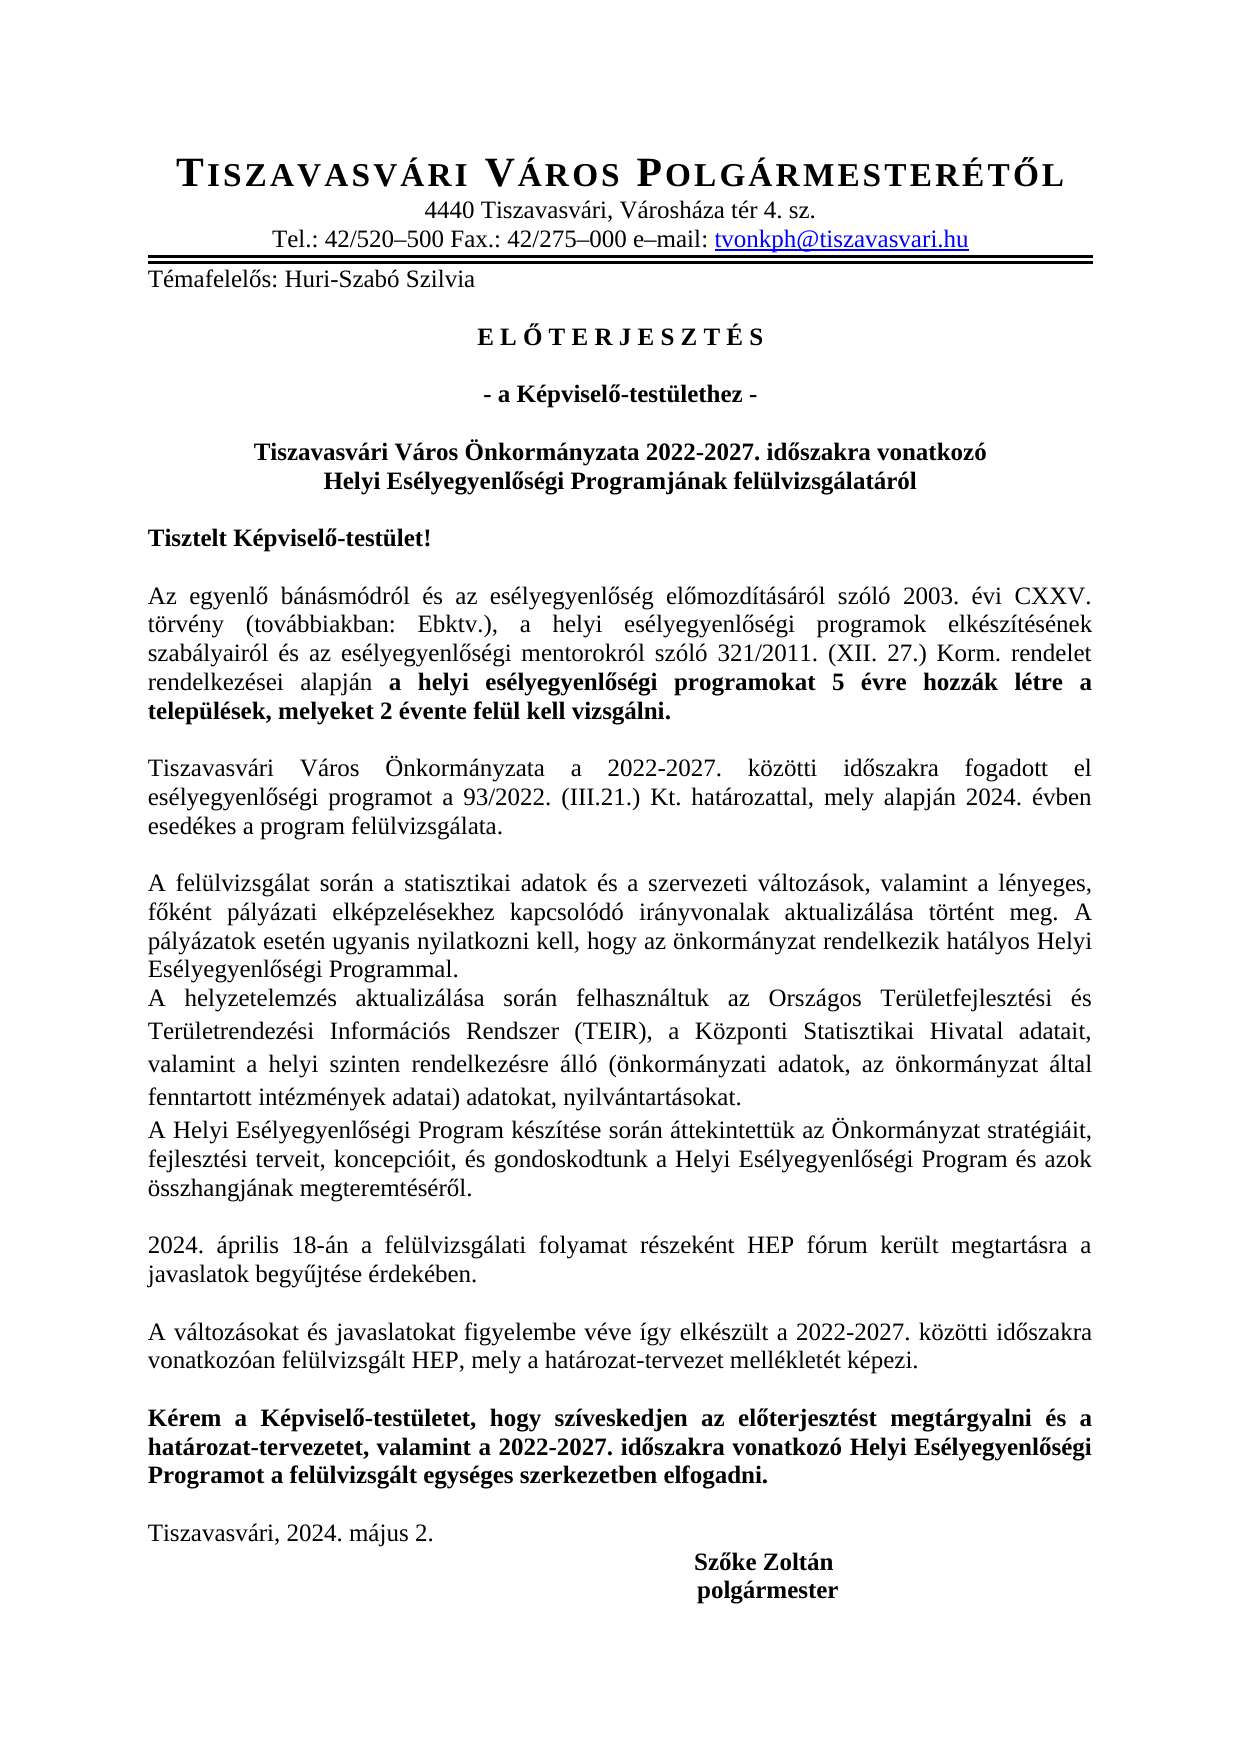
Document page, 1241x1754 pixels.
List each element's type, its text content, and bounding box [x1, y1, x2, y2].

text Témafelelős: Huri-Szabó Szilvia [148, 264, 1093, 293]
text Az egyenlő bánásmódról és az esélyegyenlőség előmozdításáról szóló 2003. évi CXXV. törvény (továbbiakban: Ebktv.), a helyi esélyegyenlőségi programok elkészítésének szabályairól és az esélyegyenlőségi mentorokról szóló 321/2011. (XII. 27.) Korm. rendelet rendelkezései alapján a helyi esélyegyenlőségi programokat 5 évre hozzák létre a települések, melyeket 2 évente felül kell vizsgálni. [148, 581, 1093, 724]
text Tiszavasvári, 2024. május 2. [148, 1518, 1093, 1547]
text Szőke Zoltán polgármester [295, 1547, 1093, 1604]
text E L Ő T E R J E S Z T É S [148, 322, 1093, 351]
text Kérem a Képviselő-testületet, hogy szíveskedjen az előterjesztést megtárgyalni és a határozat-tervezetet, valamint a 2022-2027. időszakra vonatkozó Helyi Esélyegyenlőségi Programot a felülvizsgált egységes szerkezetben elfogadni. [148, 1403, 1093, 1489]
text Tisztelt Képviselő-testület! [148, 523, 1093, 552]
text - a Képviselő-testülethez - [148, 379, 1093, 408]
text A változásokat és javaslatokat figyelembe véve így elkészült a 2022-2027. közötti időszakra vonatkozóan felülvizsgált HEP, mely a határozat-tervezet mellékletét képezi. [148, 1317, 1093, 1374]
text A felülvizsgálat során a statisztikai adatok és a szervezeti változások, valamint a lényeges, főként pályázati elképzelésekhez kapcsolódó irányvonalak aktualizálása történt meg. A pályázatok esetén ugyanis nyilatkozni kell, hogy az önkormányzat rendelkezik hatályos Helyi Esélyegyenlőségi Programmal. [148, 868, 1093, 983]
text A helyzetelemzés aktualizálása során felhasználtuk az Országos Területfejlesztési és Területrendezési Információs Rendszer (TEIR), a Központi Statisztikai Hivatal adatait, valamint a helyi szinten rendelkezésre álló (önkormányzati adatok, az önkormányzat által fenntartott intézmények adatai) adatokat, nyilvántartásokat. [148, 983, 1093, 1111]
text 4440 Tiszavasvári, Városháza tér 4. sz. [148, 196, 1093, 224]
text 2024. április 18-án a felülvizsgálati folyamat részeként HEP fórum került megtartásra a javaslatok begyűjtése érdekében. [148, 1230, 1093, 1288]
text Tiszavasvári Város Önkormányzata a 2022-2027. közötti időszakra fogadott el esélyegyenlőségi programot a 93/2022. (III.21.) Kt. határozattal, mely alapján 2024. évben esedékes a program felülvizsgálata. [148, 753, 1093, 839]
text Helyi Esélyegyenlőségi Programjának felülvizsgálatáról [148, 466, 1093, 494]
text Tel.: 42/520–500 Fax.: 42/275–000 e–mail: tvonkph@tiszavasvari.hu [148, 224, 1093, 255]
text Tiszavasvári Város Önkormányzata 2022-2027. időszakra vonatkozó [148, 437, 1093, 466]
text A Helyi Esélyegyenlőségi Program készítése során áttekintettük az Önkormányzat stratégiáit, fejlesztési terveit, koncepcióit, és gondoskodtunk a Helyi Esélyegyenlőségi Program és azok összhangjának megteremtéséről. [148, 1115, 1093, 1202]
text Tiszavasvári Város Polgármesterétől [148, 148, 1093, 196]
